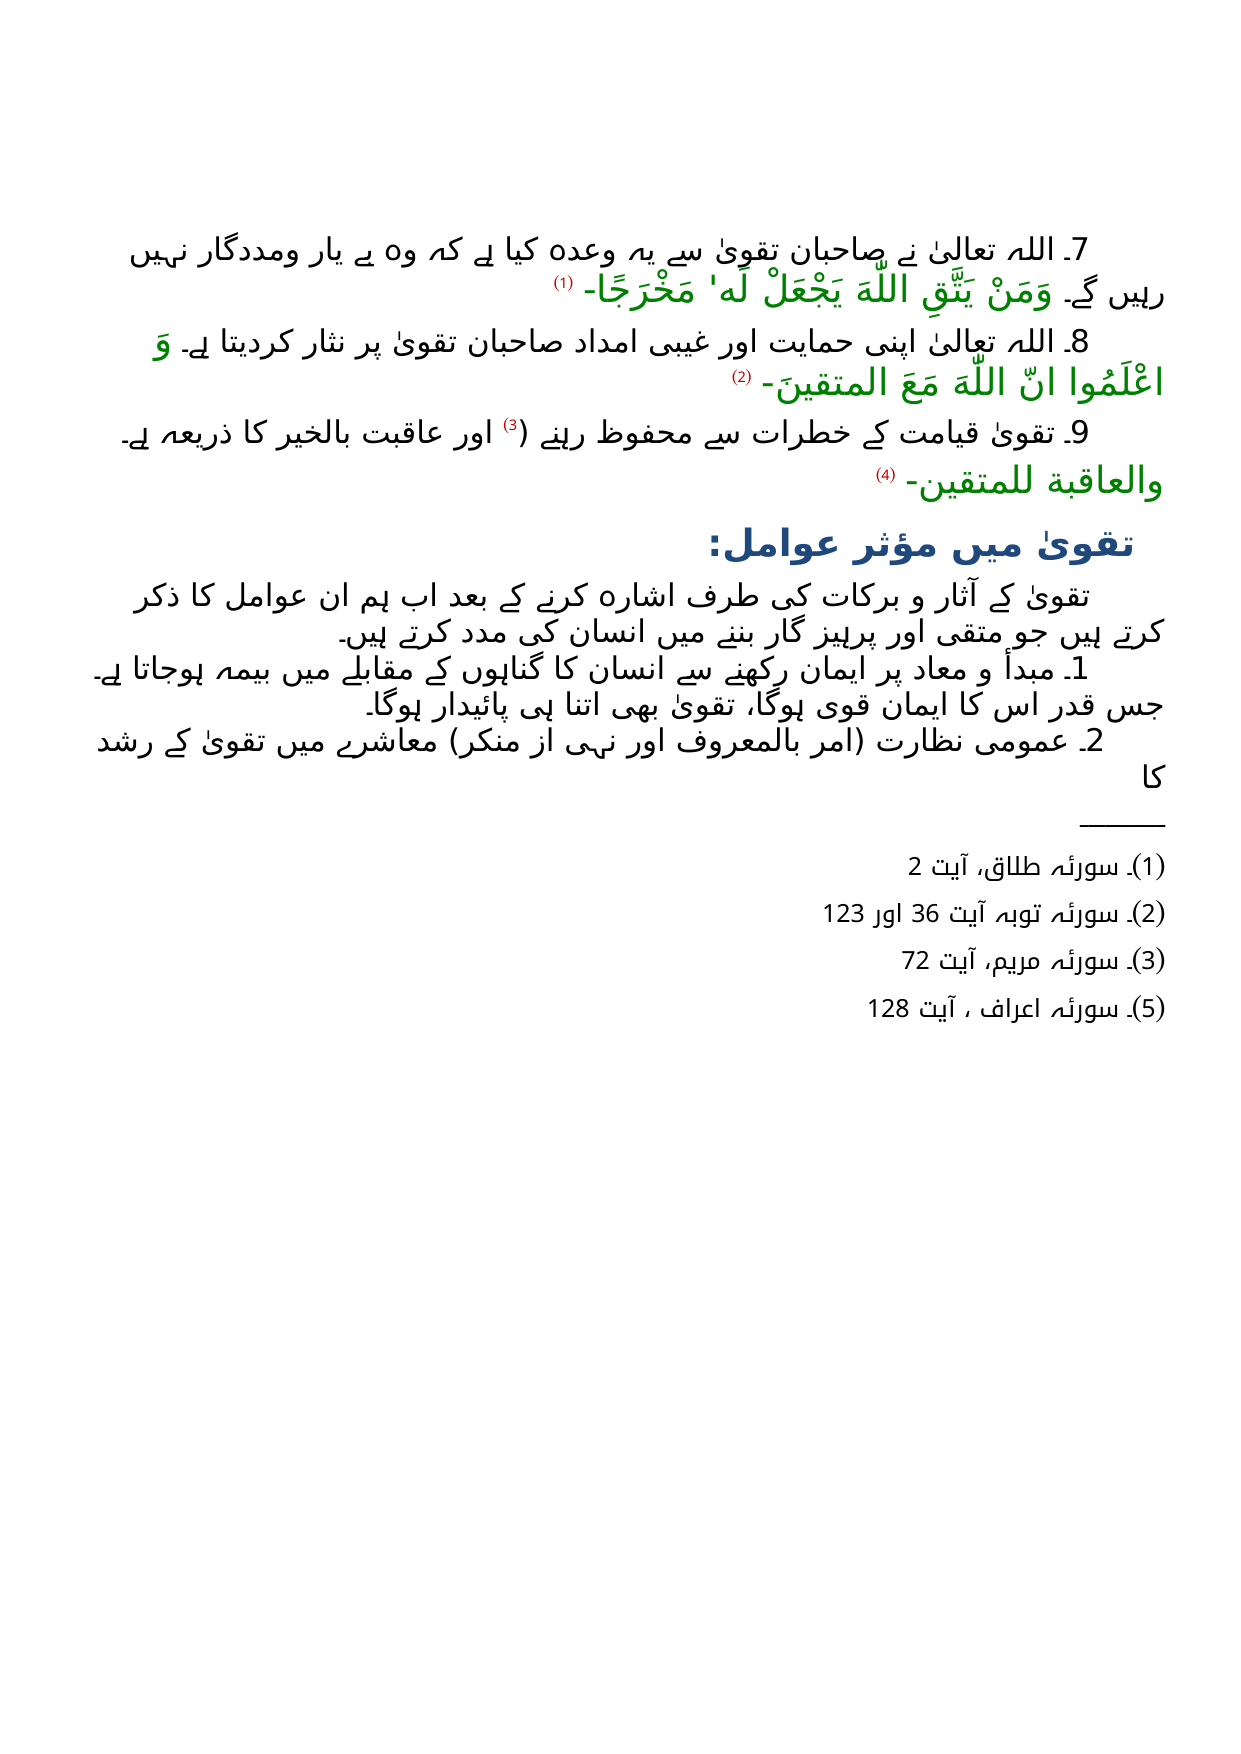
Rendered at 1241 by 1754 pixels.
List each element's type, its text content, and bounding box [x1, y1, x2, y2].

subtitle تقویٰ میں مؤثر عوامل: [75, 521, 1165, 565]
text 7۔ اللہ تعالیٰ نے صاحبان تقویٰ سے یہ وعدہ کیا ہے کہ وہ بے یار ومددگار نہیں رہیں گے۔ وَمَنْ یَتَّقِ اللّٰهَ یَجْعَلْ لَه' مَخْرَجًا- (1) [75, 231, 1165, 317]
text (1)۔ سورئہ طلاق، آیت 2 [75, 843, 1165, 890]
text 2۔ عمومی نظارت (امر بالمعروف اور نہی از منکر) معاشرے میں تقویٰ کے رشد کا [75, 723, 1165, 795]
text ۔۔۔۔۔۔۔۔۔۔۔۔۔۔۔۔۔۔۔۔ [75, 795, 1165, 843]
text تقویٰ کے آثار و برکات کی طرف اشارہ کرنے کے بعد اب ہم ان عوامل کا ذکر کرتے ہیں جو متقی اور پرہیز گار بننے میں انسان کی مدد کرتے ہیں۔ [75, 577, 1165, 650]
text 1۔ مبدأ و معاد پر ایمان رکھنے سے انسان کا گناہوں کے مقابلے میں بیمہ ہوجاتا ہے۔ جس قدر اس کا ایمان قوی ہوگا، تقویٰ بھی اتنا ہی پائیدار ہوگا۔ [75, 650, 1165, 723]
text 9۔ تقویٰ قیامت کے خطرات سے محفوظ رہنے (3) اور عاقبت بالخیر کا ذریعہ ہے۔ والعاقبة للمتقین- (4) [75, 411, 1165, 509]
text (5)۔ سورئہ اعراف ، آیت 128 [75, 985, 1165, 1032]
text 8۔ اللہ تعالیٰ اپنی حمایت اور غیبی امداد صاحبان تقویٰ پر نثار کردیتا ہے۔ وَ اعْلَمُوا انّ اللّٰهَ مَعَ المتقینَ- (2) [75, 317, 1165, 411]
text (3)۔ سورئہ مریم، آیت 72 [75, 938, 1165, 985]
text (2)۔ سورئہ توبہ آیت 36 اور 123 [75, 890, 1165, 938]
